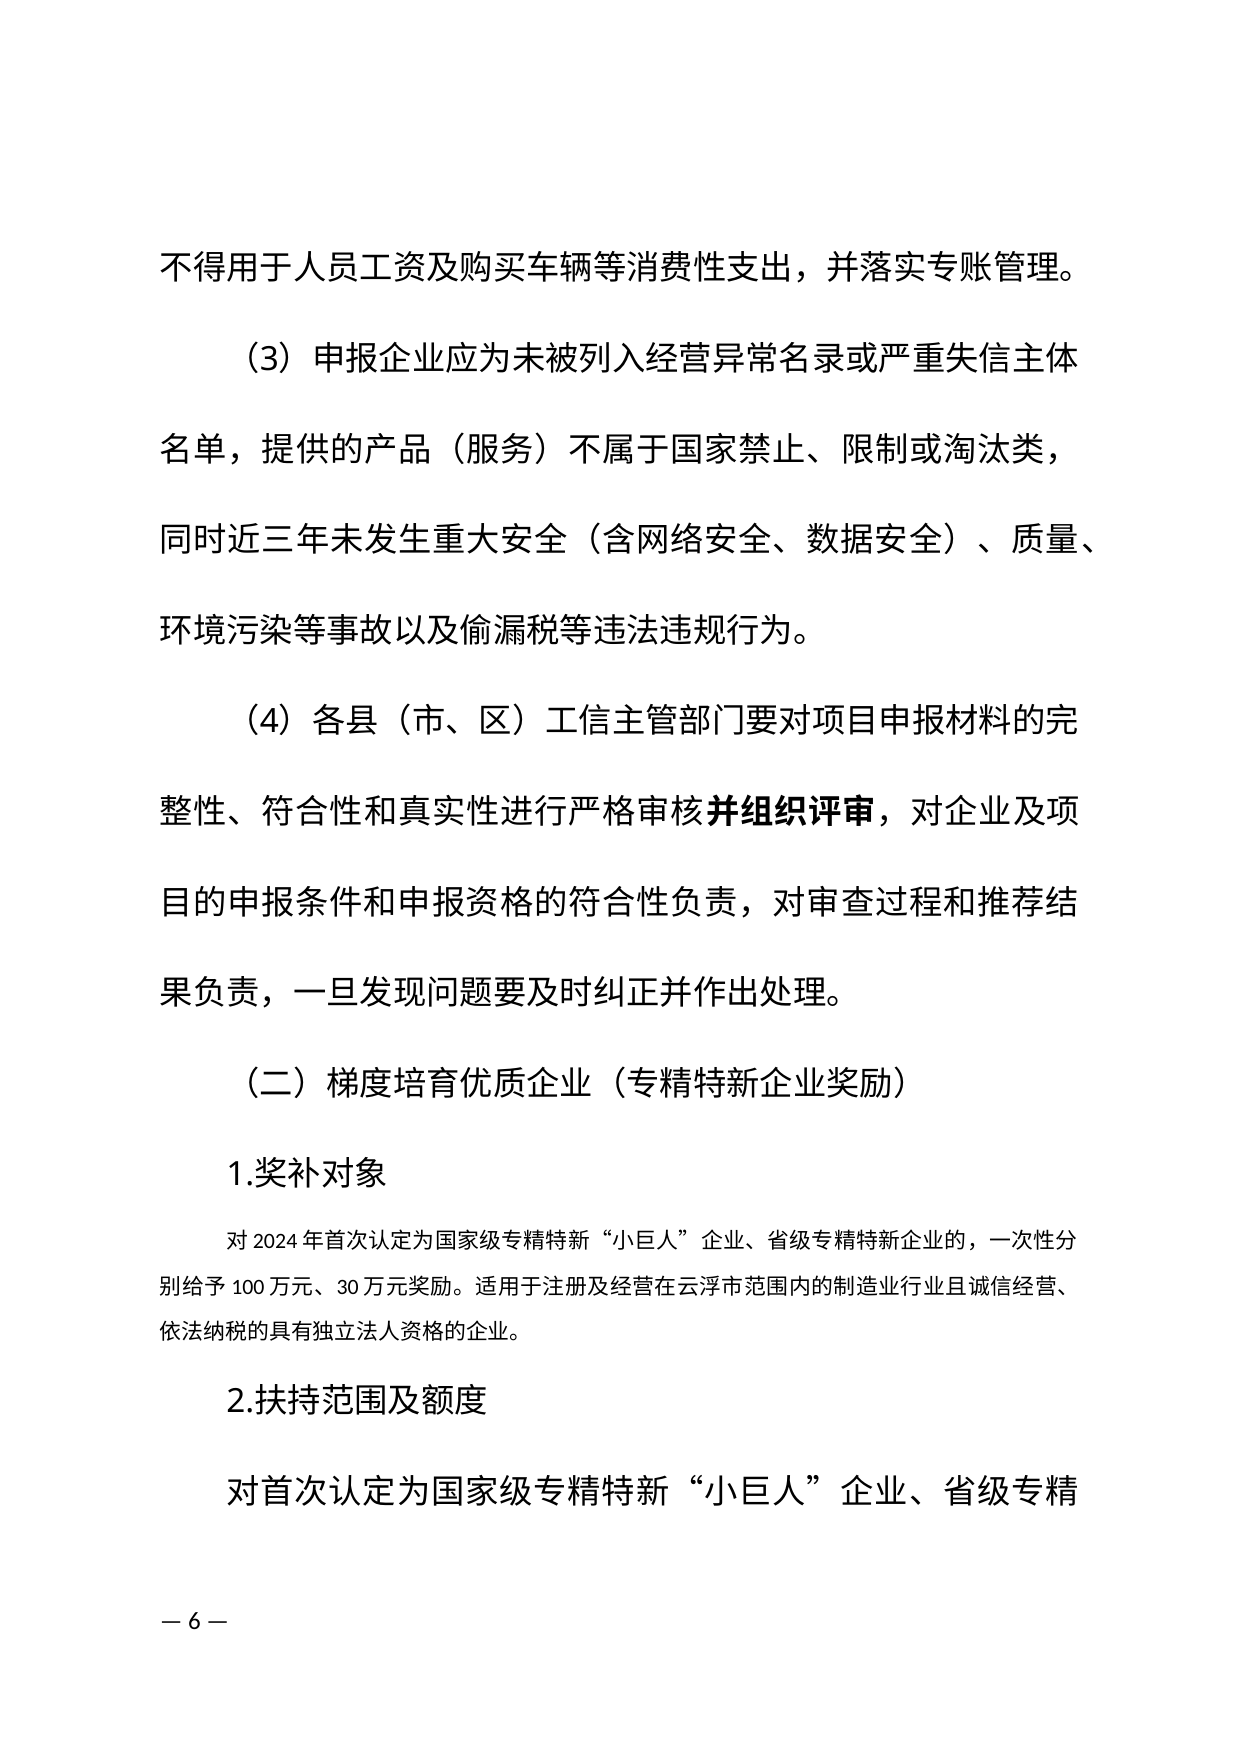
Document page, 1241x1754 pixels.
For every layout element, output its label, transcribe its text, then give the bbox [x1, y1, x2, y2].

text （3）申报企业应为未被列入经营异常名录或严重失信主体名单，提供的产品（服务）不属于国家禁止、限制或淘汰类，同时近三年未发生重大安全（含网络安全、数据安全）、质量、环境污染等事故以及偷漏税等违法违规行为。 [159, 311, 1081, 673]
text 2.扶持范围及额度 [159, 1353, 1081, 1443]
text 1.奖补对象 [159, 1126, 1081, 1217]
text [159, 220, 1081, 311]
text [159, 1443, 1081, 1534]
text （4）各县（市、区）工信主管部门要对项目申报材料的完整性、符合性和真实性进行严格审核并组织评审，对企业及项目的申报条件和申报资格的符合性负责，对审查过程和推荐结果负责，一旦发现问题要及时纠正并作出处理。 [159, 673, 1081, 1036]
text 对2024年首次认定为国家级专精特新“小巨人”企业、省级专精特新企业的，一次性分别给予100万元、30万元奖励。适用于注册及经营在云浮市范围内的制造业行业且诚信经营、依法纳税的具有独立法人资格的企业。 [159, 1217, 1081, 1353]
text （二）梯度培育优质企业（专精特新企业奖励） [159, 1036, 1081, 1126]
